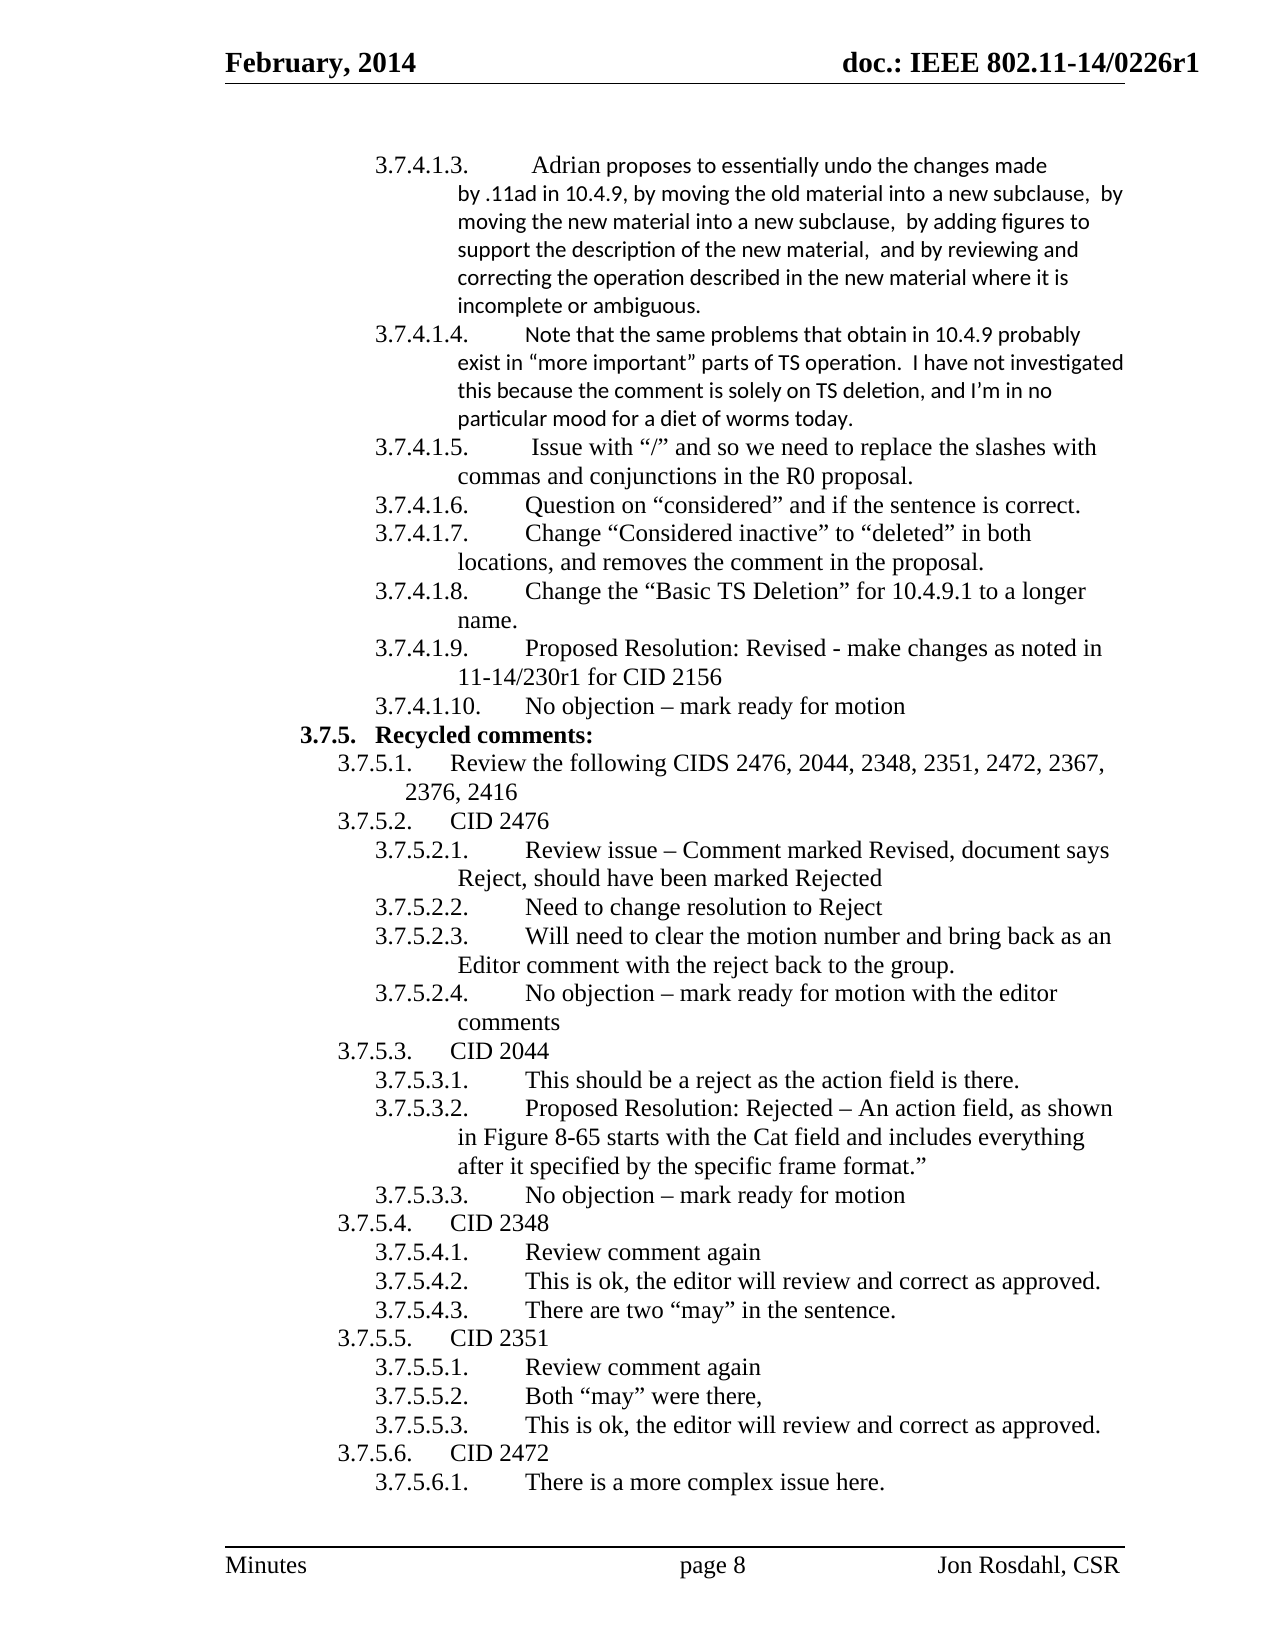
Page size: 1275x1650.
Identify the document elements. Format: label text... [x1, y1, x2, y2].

list There are two “may” in the sentence. [375, 1295, 1125, 1323]
list No objection – mark ready for motion [375, 1180, 1125, 1208]
list There is a more complex issue here. [375, 1467, 1125, 1496]
list Change “Considered inactive” to “deleted” in both locations, and removes the comment in the proposal. [375, 518, 1125, 576]
list This should be a reject as the action field is there. [375, 1065, 1125, 1093]
list Will need to clear the motion number and bring back as an Editor comment with the reject back to the group. [375, 921, 1125, 978]
list CID 2351 [337, 1323, 1125, 1352]
list No objection – mark ready for motion with the editor comments [375, 978, 1125, 1036]
list Adrian proposes to essentially undo the changes made by .11ad in 10.4.9, by moving the old material into a new subclause, by moving the new material into a new subclause, by adding figures to support the description of the new material, and by reviewing and correcting the operation described in the new material where it is incomplete or ambiguous. [375, 150, 1125, 319]
list Need to change resolution to Reject [375, 892, 1125, 921]
list Proposed Resolution: Revised - make changes as noted in 11-14/230r1 for CID 2156 [375, 633, 1125, 691]
list Review comment again [375, 1352, 1125, 1381]
list Question on “considered” and if the sentence is correct. [375, 490, 1125, 518]
list Recycled comments: [300, 720, 1125, 748]
list Change the “Basic TS Deletion” for 10.4.9.1 to a longer name. [375, 576, 1125, 633]
list No objection – mark ready for motion [375, 691, 1125, 720]
list This is ok, the editor will review and correct as approved. [375, 1410, 1125, 1438]
list Review comment again [375, 1237, 1125, 1266]
list CID 2476 [337, 806, 1125, 835]
list Review the following CIDS 2476, 2044, 2348, 2351, 2472, 2367, 2376, 2416 [337, 748, 1125, 806]
list This is ok, the editor will review and correct as approved. [375, 1266, 1125, 1295]
list CID 2044 [337, 1036, 1125, 1065]
list Review issue – Comment marked Revised, document says Reject, should have been marked Rejected [375, 835, 1125, 892]
list Both “may” were there, [375, 1381, 1125, 1410]
list CID 2472 [337, 1438, 1125, 1467]
list Note that the same problems that obtain in 10.4.9 probably exist in “more important” parts of TS operation. I have not investigated this because the comment is solely on TS deletion, and I’m in no particular mood for a diet of worms today. [375, 319, 1125, 432]
list CID 2348 [337, 1208, 1125, 1237]
list Issue with “/” and so we need to replace the slashes with commas and conjunctions in the R0 proposal. [375, 432, 1125, 490]
list Proposed Resolution: Rejected – An action field, as shown in Figure 8-65 starts with the Cat field and includes everything after it specified by the specific frame format.” [375, 1093, 1125, 1180]
